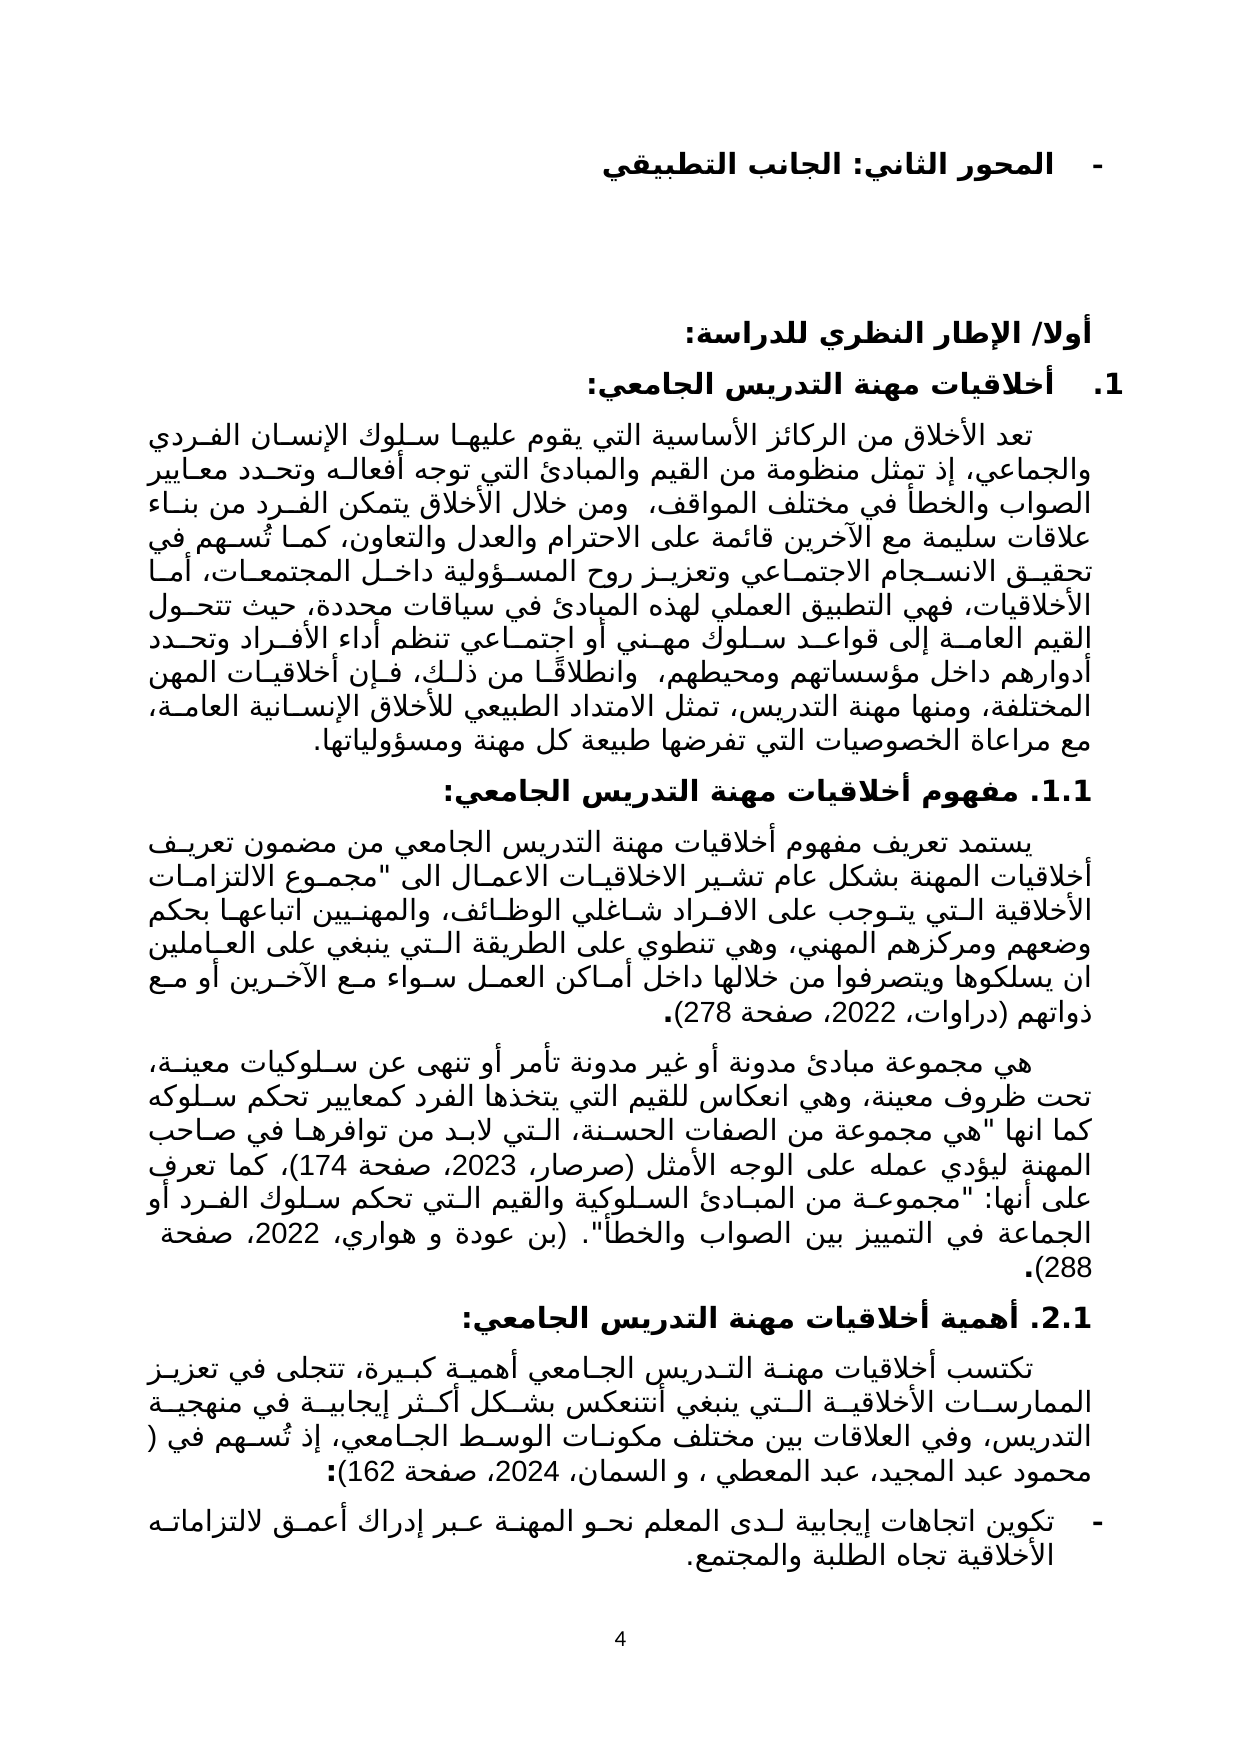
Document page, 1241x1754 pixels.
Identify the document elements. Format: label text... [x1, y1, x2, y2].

list المحور الثاني: الجانب التطبيقي [148, 148, 1093, 182]
text أولا/ الإطار النظري للدراسة: [148, 317, 1093, 351]
list تكوين اتجاهات إيجابية لدى المعلم نحو المهنة عبر إدراك أعمق لالتزاماته الأخلاقية تجاه الطلبة والمجتمع. [148, 1505, 1093, 1573]
text تعد الأخلاق من الركائز الأساسية التي يقوم عليها سلوك الإنسان الفردي والجماعي، إذ تمثل منظومة من القيم والمبادئ التي توجه أفعاله وتحدد معايير الصواب والخطأ في مختلف المواقف، ومن خلال الأخلاق يتمكن الفرد من بناء علاقات سليمة مع الآخرين قائمة على الاحترام والعدل والتعاون، كما تُسهم في تحقيق الانسجام الاجتماعي وتعزيز روح المسؤولية داخل المجتمعات، أما الأخلاقيات، فهي التطبيق العملي لهذه المبادئ في سياقات محددة، حيث تتحول القيم العامة إلى قواعد سلوك مهني أو اجتماعي تنظم أداء الأفراد وتحدد أدوارهم داخل مؤسساتهم ومحيطهم، وانطلاقًا من ذلك، فإن أخلاقيات المهن المختلفة، ومنها مهنة التدريس، تمثل الامتداد الطبيعي للأخلاق الإنسانية العامة، مع مراعاة الخصوصيات التي تفرضها طبيعة كل مهنة ومسؤولياتها. [148, 418, 1093, 758]
text يستمد تعريف مفهوم أخلاقيات مهنة التدريس الجامعي من مضمون تعريف أخلاقيات المهنة بشكل عام تشير الاخلاقيات الاعمال الى "مجموع الالتزامات الأخلاقية التي يتوجب على الافراد شاغلي الوظائف، والمهنيين اتباعها بحكم وضعهم ومركزهم المهني، وهي تنطوي على الطريقة التي ينبغي على العاملين ان يسلكوها ويتصرفوا من خلالها داخل أماكن العمل سواء مع الآخرين أو مع ذواتهم. [148, 825, 1093, 1029]
text تكتسب أخلاقيات مهنة التدريس الجامعي أهمية كبيرة، تتجلى في تعزيز الممارسات الأخلاقية التي ينبغي أنتنعكس بشكل أكثر إيجابية في منهجية التدريس، وفي العلاقات بين مختلف مكونات الوسط الجامعي، إذ تُسهم في : [148, 1352, 1093, 1488]
list أخلاقيات مهنة التدريس الجامعي: [148, 367, 1093, 401]
text هي مجموعة مبادئ مدونة أو غير مدونة تأمر أو تنهى عن سلوكيات معينة، تحت ظروف معينة، وهي انعكاس للقيم التي يتخذها الفرد كمعايير تحكم سلوكه كما انها "هي مجموعة من الصفات الحسنة، التي لابد من توافرها في صاحب المهنة ليؤدي عمله على الوجه الأمثل، كما تعرف على أنها: "مجموعة من المبادئ السلوكية والقيم التي تحكم سلوك الفرد أو الجماعة في التمييز بين الصواب والخطأ". . [148, 1046, 1093, 1284]
text 2.1. أهمية أخلاقيات مهنة التدريس الجامعي: [148, 1301, 1093, 1335]
text 1.1. مفهوم أخلاقيات مهنة التدريس الجامعي: [148, 774, 1093, 808]
